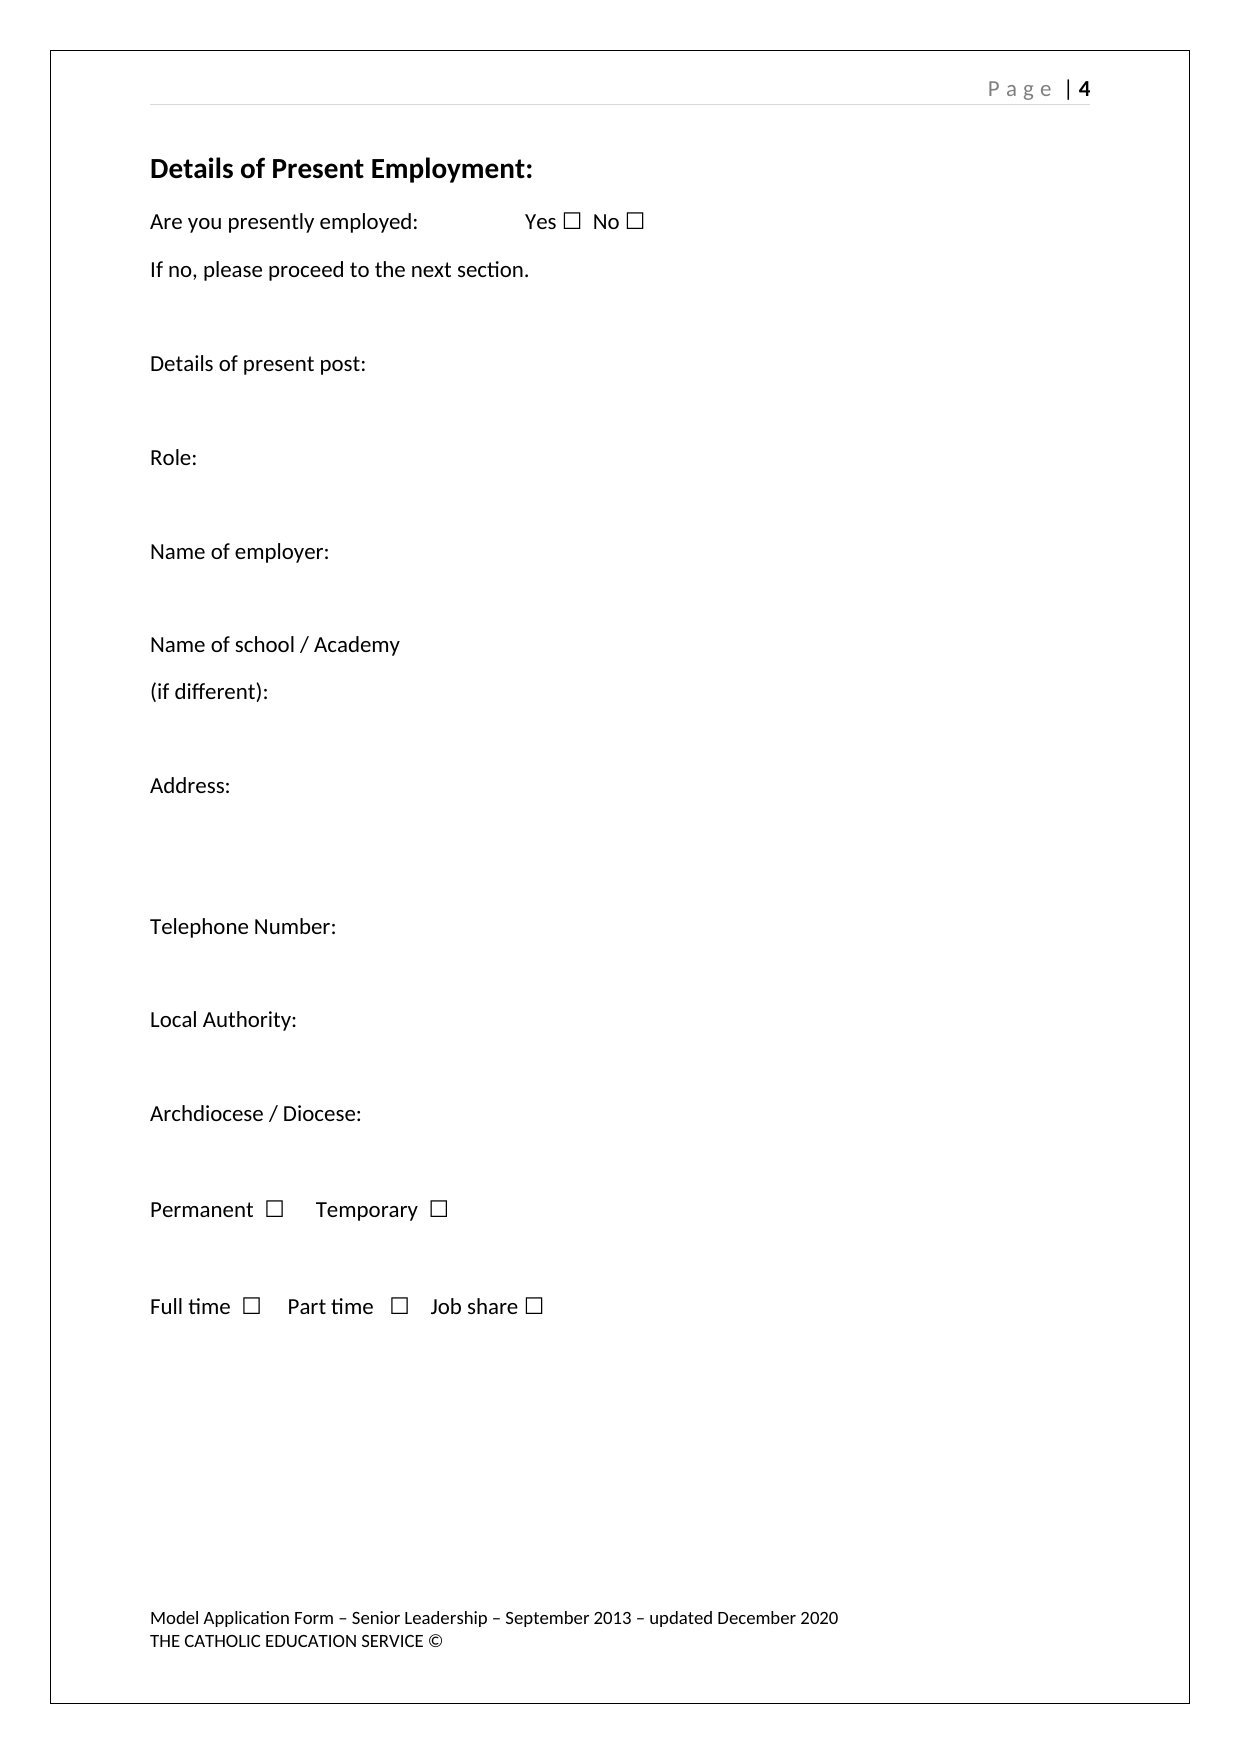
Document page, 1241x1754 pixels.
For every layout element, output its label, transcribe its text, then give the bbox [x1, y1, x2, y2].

text Are you presently employed: Yes No [150, 205, 1090, 236]
text Telephone Number: [150, 912, 1090, 940]
text Permanent Temporary [150, 1193, 1090, 1224]
text Address: [150, 771, 1090, 799]
text Details of present post: [150, 349, 1090, 377]
text Local Authority: [150, 1006, 1090, 1033]
text If no, please proceed to the next section. [150, 256, 1090, 283]
text Name of employer: [150, 537, 1090, 565]
text Details of Present Employment: [150, 150, 1090, 186]
text Role: [150, 443, 1090, 471]
text Full time Part time Job share [150, 1290, 1090, 1322]
text Archdiocese / Diocese: [150, 1099, 1090, 1127]
text Name of school / Academy [150, 631, 1090, 658]
text (if different): [150, 677, 1090, 705]
